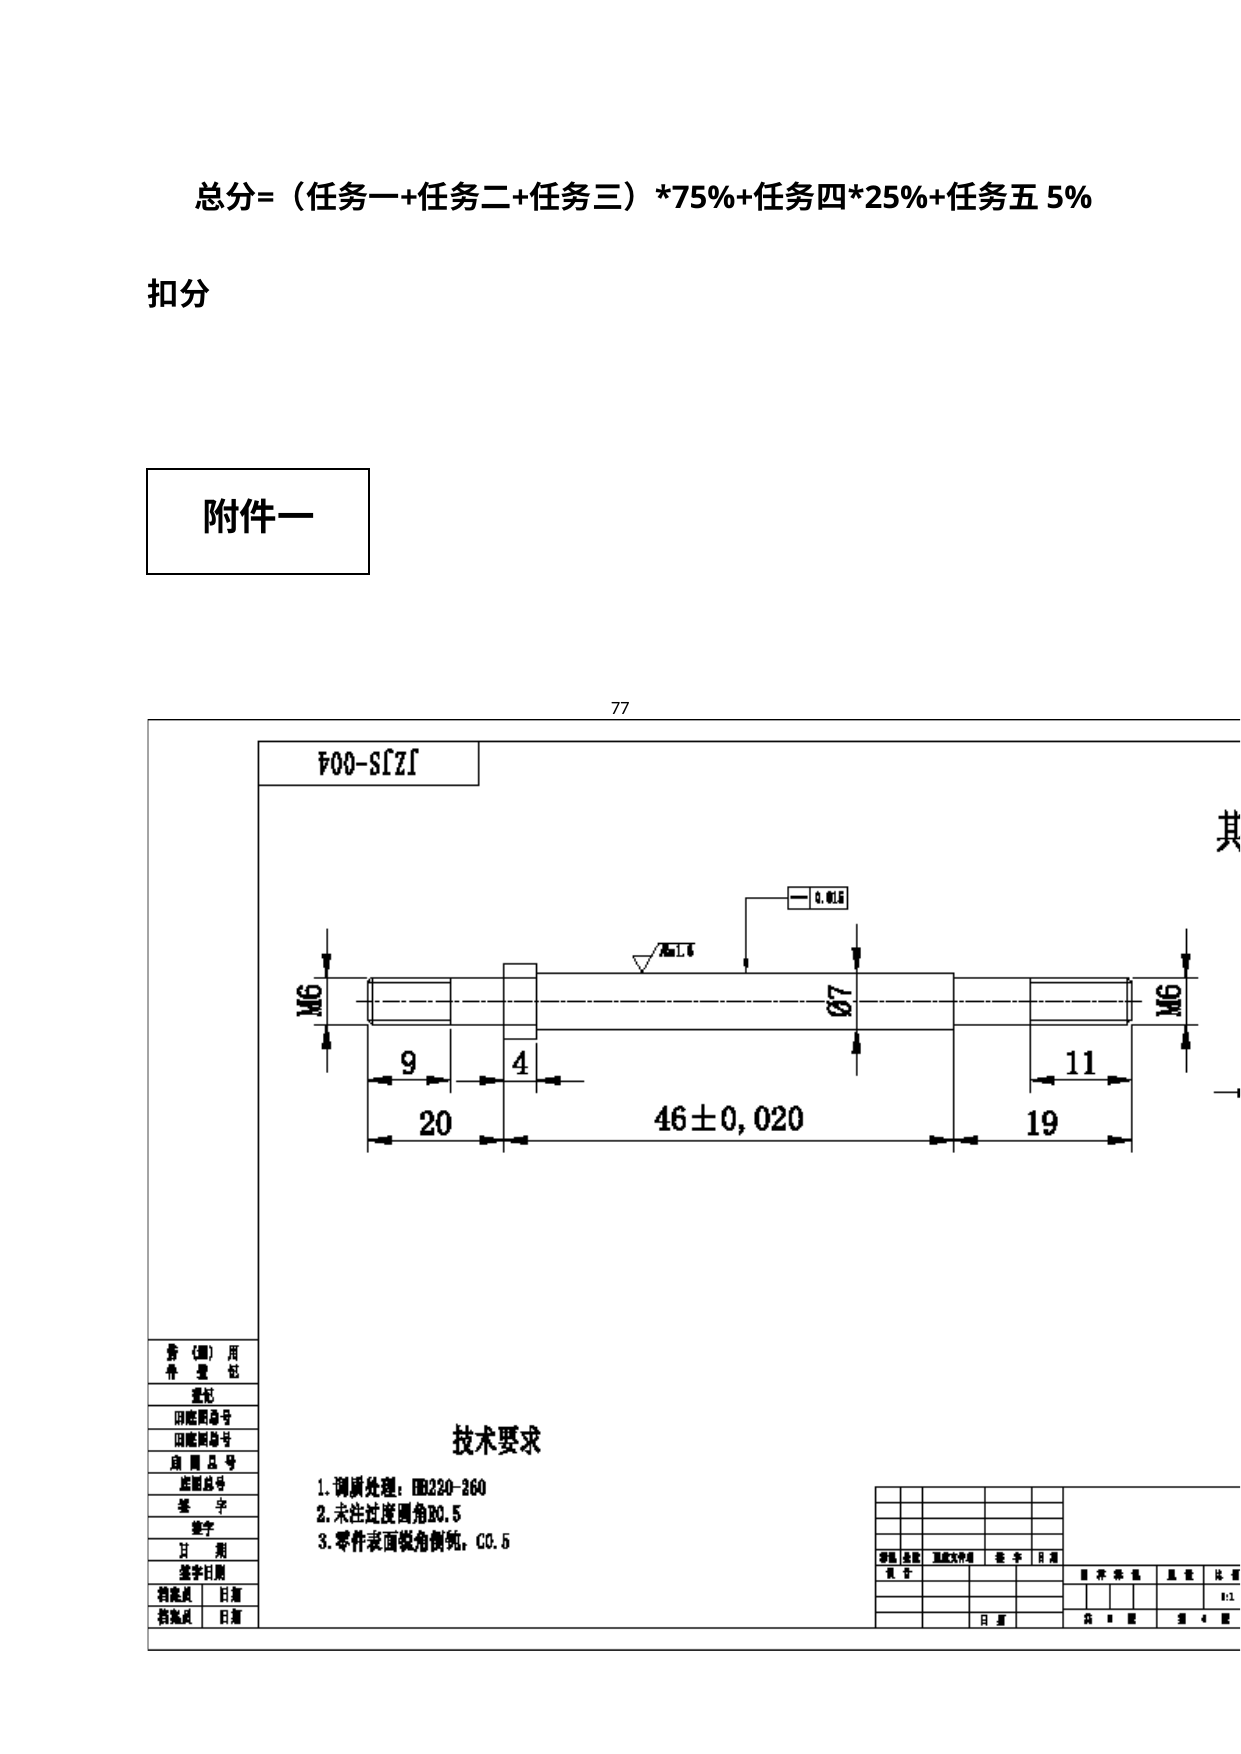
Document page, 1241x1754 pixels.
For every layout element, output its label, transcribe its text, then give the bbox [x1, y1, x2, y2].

text 总分=（任务一+任务二+任务三）*75%+任务四*25%+任务五5%扣分 [148, 162, 1092, 324]
